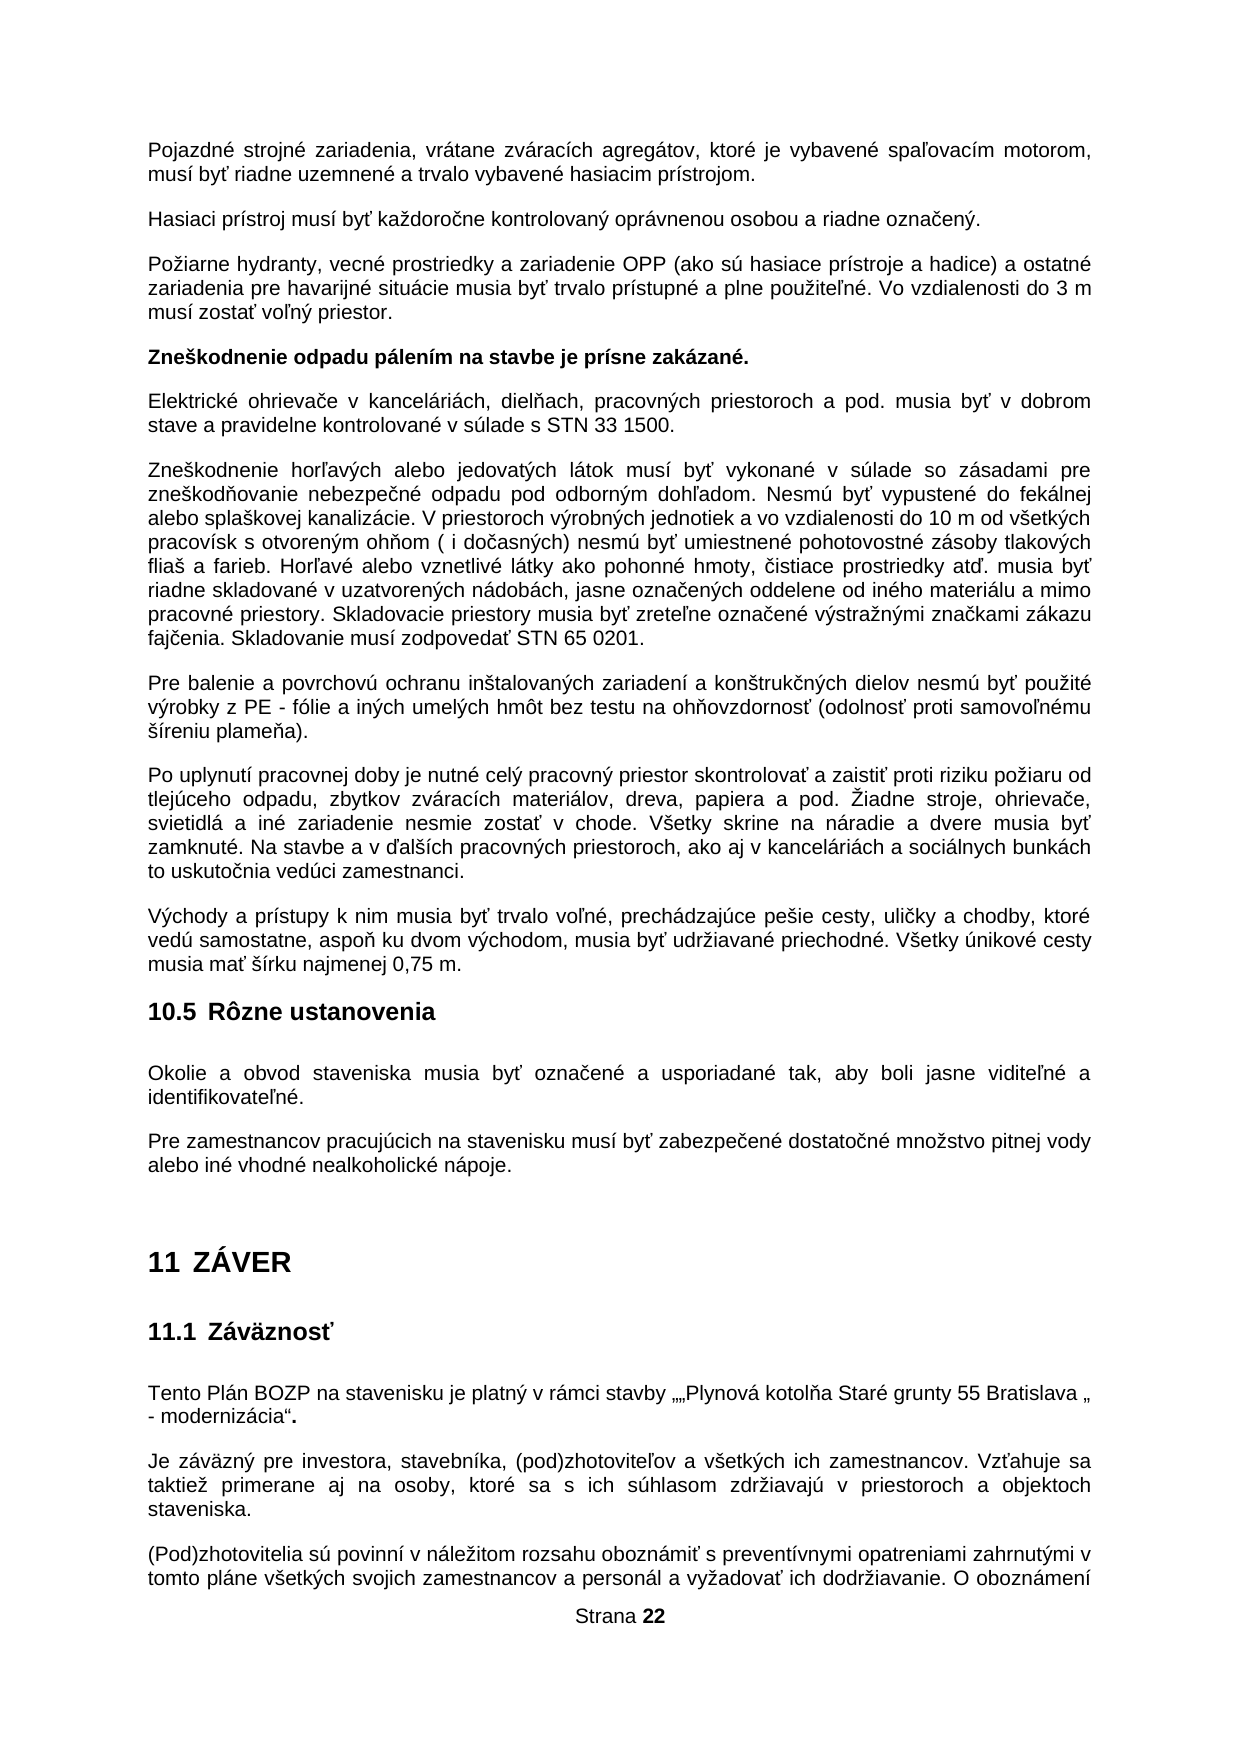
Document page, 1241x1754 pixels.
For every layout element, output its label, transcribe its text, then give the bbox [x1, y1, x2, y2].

text Pojazdné strojné zariadenia, vrátane zváracích agregátov, ktoré je vybavené spaľovacím motorom, musí byť riadne uzemnené a trvalo vybavené hasiacim prístrojom. [148, 138, 1092, 186]
text Zneškodnenie odpadu pálením na stavbe je prísne zakázané. [148, 344, 1092, 368]
text Východy a prístupy k nim musia byť trvalo voľné, prechádzajúce pešie cesty, uličky a chodby, ktoré vedú samostatne, aspoň ku dvom východom, musia byť udržiavané priechodné. Všetky únikové cesty musia mať šírku najmenej 0,75 m. [148, 904, 1092, 976]
text Je záväzný pre investora, stavebníka, (pod)zhotoviteľov a všetkých ich zamestnancov. Vzťahuje sa taktiež primerane aj na osoby, ktoré sa s ich súhlasom zdržiavajú v priestoroch a objektoch staveniska. [148, 1449, 1092, 1521]
text Zneškodnenie horľavých alebo jedovatých látok musí byť vykonané v súlade so zásadami pre zneškodňovanie nebezpečné odpadu pod odborným dohľadom. Nesmú byť vypustené do fekálnej alebo splaškovej kanalizácie. V priestoroch výrobných jednotiek a vo vzdialenosti do 10 m od všetkých pracovísk s otvoreným ohňom ( i dočasných) nesmú byť umiestnené pohotovostné zásoby tlakových fliaš a farieb. Horľavé alebo vznetlivé látky ako pohonné hmoty, čistiace prostriedky atď. musia byť riadne skladované v uzatvorených nádobách, jasne označených oddelene od iného materiálu a mimo pracovné priestory. Skladovacie priestory musia byť zreteľne označené výstražnými značkami zákazu fajčenia. Skladovanie musí zodpovedať STN 65 0201. [148, 458, 1092, 650]
text Pre zamestnancov pracujúcich na stavenisku musí byť zabezpečené dostatočné množstvo pitnej vody alebo iné vhodné nealkoholické nápoje. [148, 1129, 1092, 1177]
text Tento Plán BOZP na stavenisku je platný v rámci stavby „„Plynová kotolňa Staré grunty 55 Bratislava „ - modernizácia“. [148, 1380, 1092, 1428]
text Elektrické ohrievače v kanceláriách, dielňach, pracovných priestoroch a pod. musia byť v dobrom stave a pravidelne kontrolované v súlade s STN 33 1500. [148, 389, 1092, 437]
subtitle Rôzne ustanovenia [148, 997, 1092, 1025]
text Pre balenie a povrchovú ochranu inštalovaných zariadení a konštrukčných dielov nesmú byť použité výrobky z PE - fólie a iných umelých hmôt bez testu na ohňovzdornosť (odolnosť proti samovoľnému šíreniu plameňa). [148, 671, 1092, 742]
text Okolie a obvod staveniska musia byť označené a usporiadané tak, aby boli jasne viditeľné a identifikovateľné. [148, 1061, 1092, 1108]
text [148, 1542, 1092, 1590]
subtitle ZÁVER [148, 1245, 1092, 1279]
text Požiarne hydranty, vecné prostriedky a zariadenie OPP (ako sú hasiace prístroje a hadice) a ostatné zariadenia pre havarijné situácie musia byť trvalo prístupné a plne použiteľné. Vo vzdialenosti do 3 m musí zostať voľný priestor. [148, 252, 1092, 324]
subtitle Záväznosť [148, 1316, 1092, 1345]
text Hasiaci prístroj musí byť každoročne kontrolovaný oprávnenou osobou a riadne označený. [148, 207, 1092, 231]
text Po uplynutí pracovnej doby je nutné celý pracovný priestor skontrolovať a zaistiť proti riziku požiaru od tlejúceho odpadu, zbytkov zváracích materiálov, dreva, papiera a pod. Žiadne stroje, ohrievače, svietidlá a iné zariadenie nesmie zostať v chode. Všetky skrine na náradie a dvere musia byť zamknuté. Na stavbe a v ďalších pracovných priestoroch, ako aj v kanceláriách a sociálnych bunkách to uskutočnia vedúci zamestnanci. [148, 763, 1092, 883]
